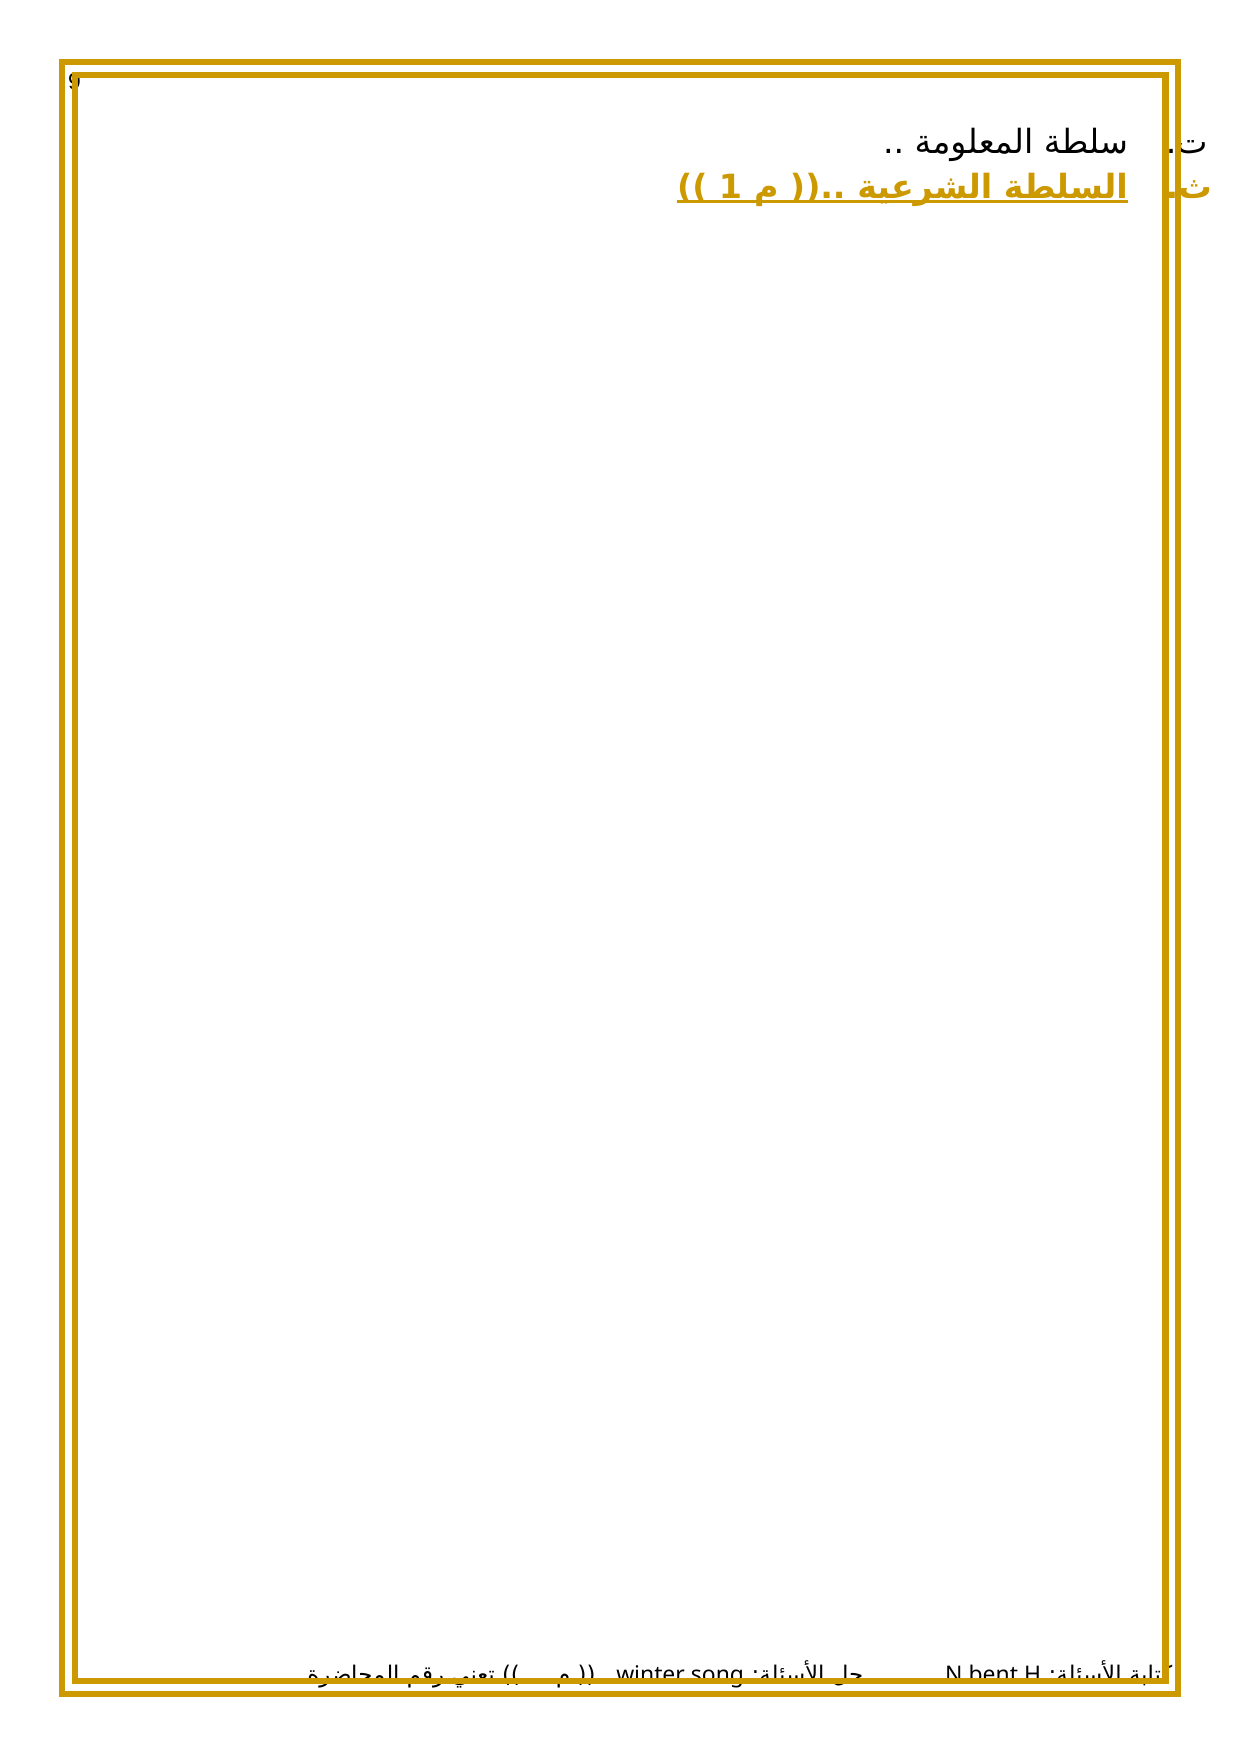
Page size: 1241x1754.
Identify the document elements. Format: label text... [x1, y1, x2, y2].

list السلطة الشرعية ..(( م 1 )) [78, 167, 1162, 206]
list سلطة المعلومة .. [78, 123, 1162, 162]
